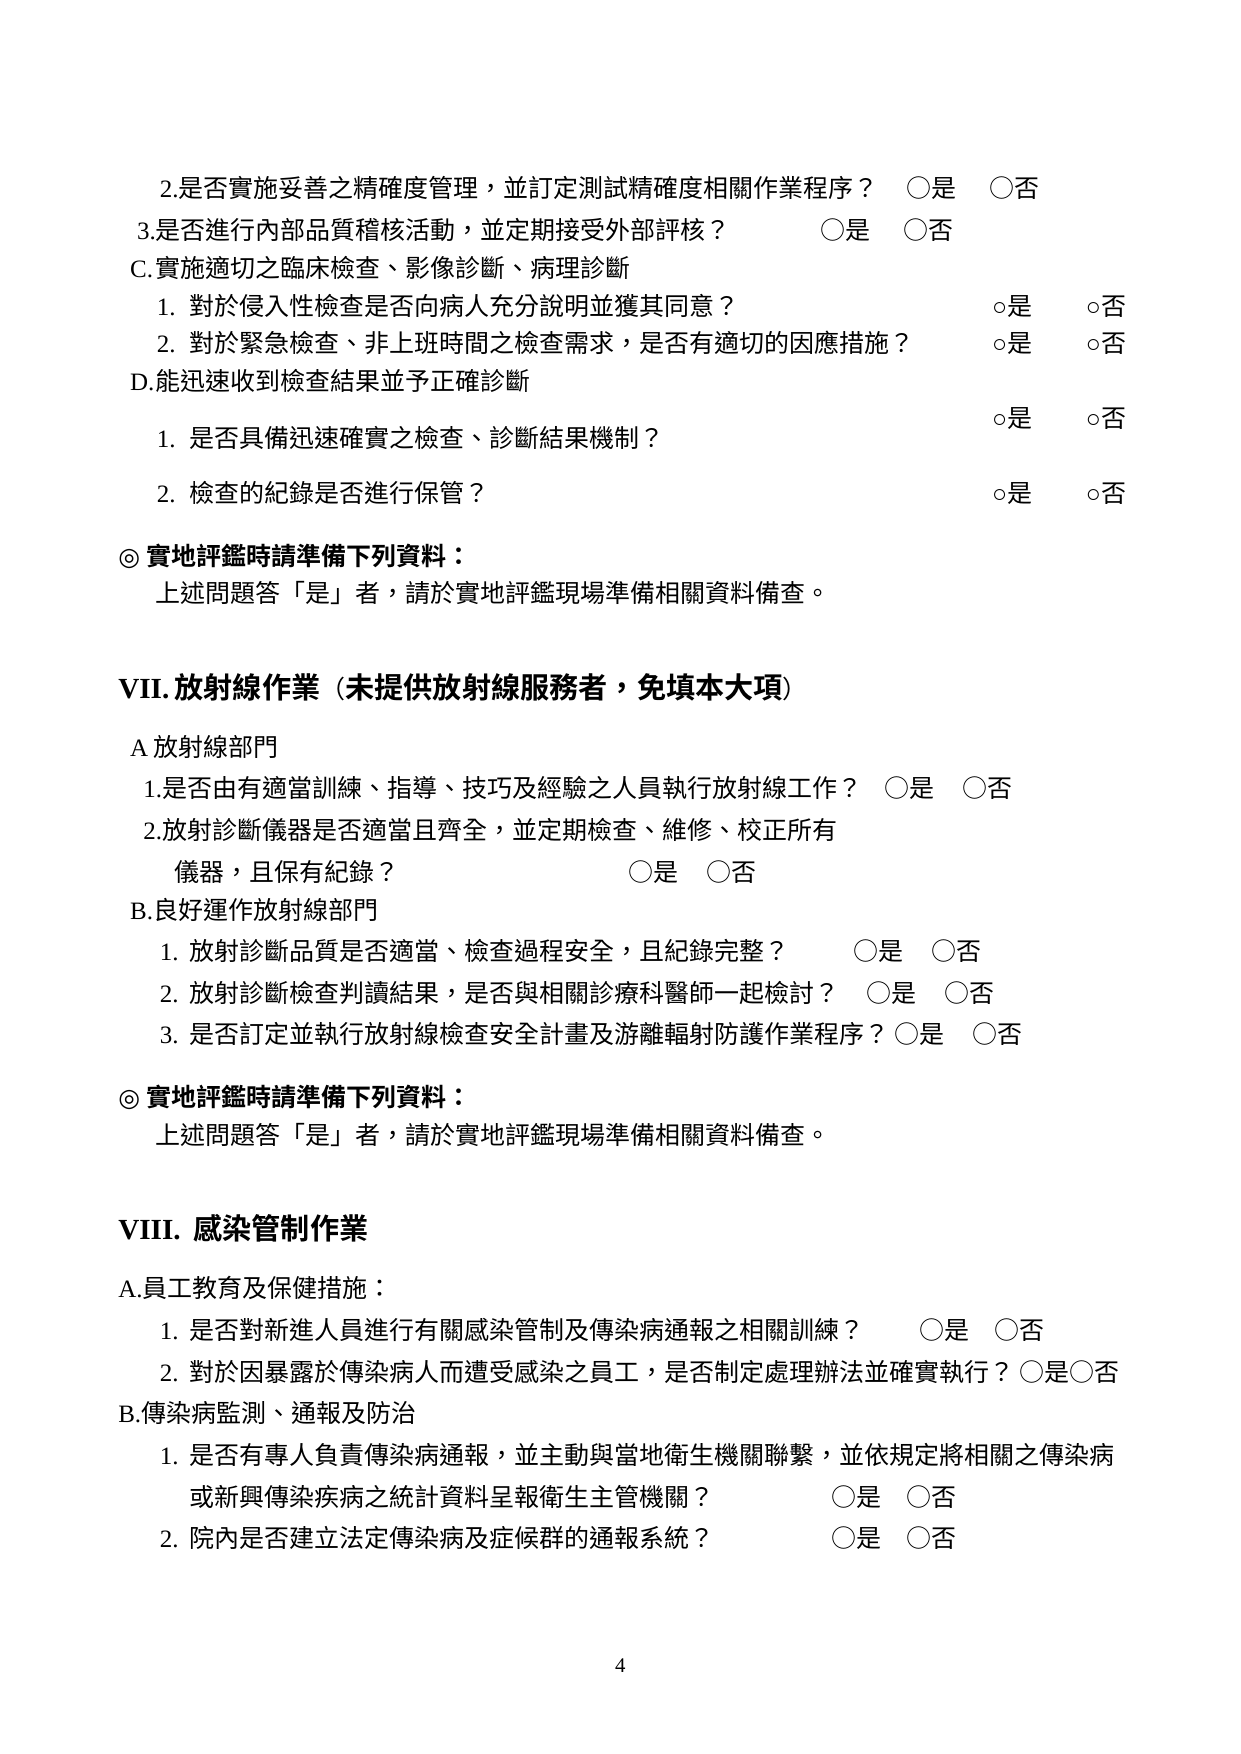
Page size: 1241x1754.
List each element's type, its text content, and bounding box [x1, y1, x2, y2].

table_cell ○是 [981, 473, 1074, 510]
list 是否對新進人員進行有關感染管制及傳染病通報之相關訓練？ ○是 ○否 [159, 1306, 1122, 1348]
table_cell ○否 [1074, 323, 1168, 360]
list 員工教育及保健措施： [118, 1264, 1122, 1306]
list 放射診斷檢查判讀結果，是否與相關診療科醫師一起檢討？ ○是 ○否 [159, 969, 1122, 1010]
table_cell ○否 [1074, 473, 1168, 510]
table_cell 檢查的紀錄是否進行保管？ [107, 473, 981, 510]
text ◎ 實地評鑑時請準備下列資料： [118, 1077, 1122, 1114]
table_header ○否 [1074, 398, 1168, 473]
text A放射線部門 [130, 723, 1122, 764]
table_header 是否具備迅速確實之檢查、診斷結果機制？ [107, 398, 981, 473]
list 實施適切之臨床檢查、影像診斷、病理診斷 [130, 248, 1122, 285]
list 院內是否建立法定傳染病及症候群的通報系統？ ○是 ○否 [159, 1514, 1122, 1556]
table_header 對於侵入性檢查是否向病人充分說明並獲其同意？ [107, 285, 981, 323]
table_header ○是 [981, 285, 1074, 323]
list 放射線作業（未提供放射線服務者，免填本大項） [118, 648, 1122, 723]
table_header ○否 [1074, 285, 1168, 323]
text 上述問題答「是」者，請於實地評鑑現場準備相關資料備查。 [118, 1114, 1122, 1152]
text ◎ 實地評鑑時請準備下列資料： [118, 535, 1122, 573]
list 感染管制作業 [118, 1189, 1122, 1264]
table_cell ○是 [981, 323, 1074, 360]
text 2.是否實施妥善之精確度管理，並訂定測試精確度相關作業程序？ ○是 ○否 [159, 164, 1122, 206]
text 上述問題答「是」者，請於實地評鑑現場準備相關資料備查。 [118, 573, 1122, 610]
text B.良好運作放射線部門 [130, 889, 1122, 927]
list 能迅速收到檢查結果並予正確診斷 [130, 360, 1122, 398]
text 3.是否進行內部品質稽核活動，並定期接受外部評核？ ○是 ○否 [118, 206, 1122, 248]
table_cell 對於緊急檢查、非上班時間之檢查需求，是否有適切的因應措施？ [107, 323, 981, 360]
list 是否有專人負責傳染病通報，並主動與當地衛生機關聯繫，並依規定將相關之傳染病或新興傳染疾病之統計資料呈報衛生主管機關？ ○是 ○否 [159, 1431, 1122, 1514]
text 1.是否由有適當訓練、指導、技巧及經驗之人員執行放射線工作？ ○是 ○否 [118, 764, 1122, 806]
text 儀器，且保有紀錄？ ○是 ○否 [118, 848, 1122, 889]
list 是否訂定並執行放射線檢查安全計畫及游離輻射防護作業程序？ ○是 ○否 [159, 1010, 1122, 1052]
table_header ○是 [981, 398, 1074, 473]
list 對於因暴露於傳染病人而遭受感染之員工，是否制定處理辦法並確實執行？ ○是○否 [159, 1348, 1122, 1389]
list 傳染病監測、通報及防治 [118, 1389, 1122, 1431]
list 放射診斷品質是否適當、檢查過程安全，且紀錄完整？ ○是 ○否 [159, 927, 1122, 969]
text 2.放射診斷儀器是否適當且齊全，並定期檢查、維修、校正所有 [118, 806, 1122, 848]
